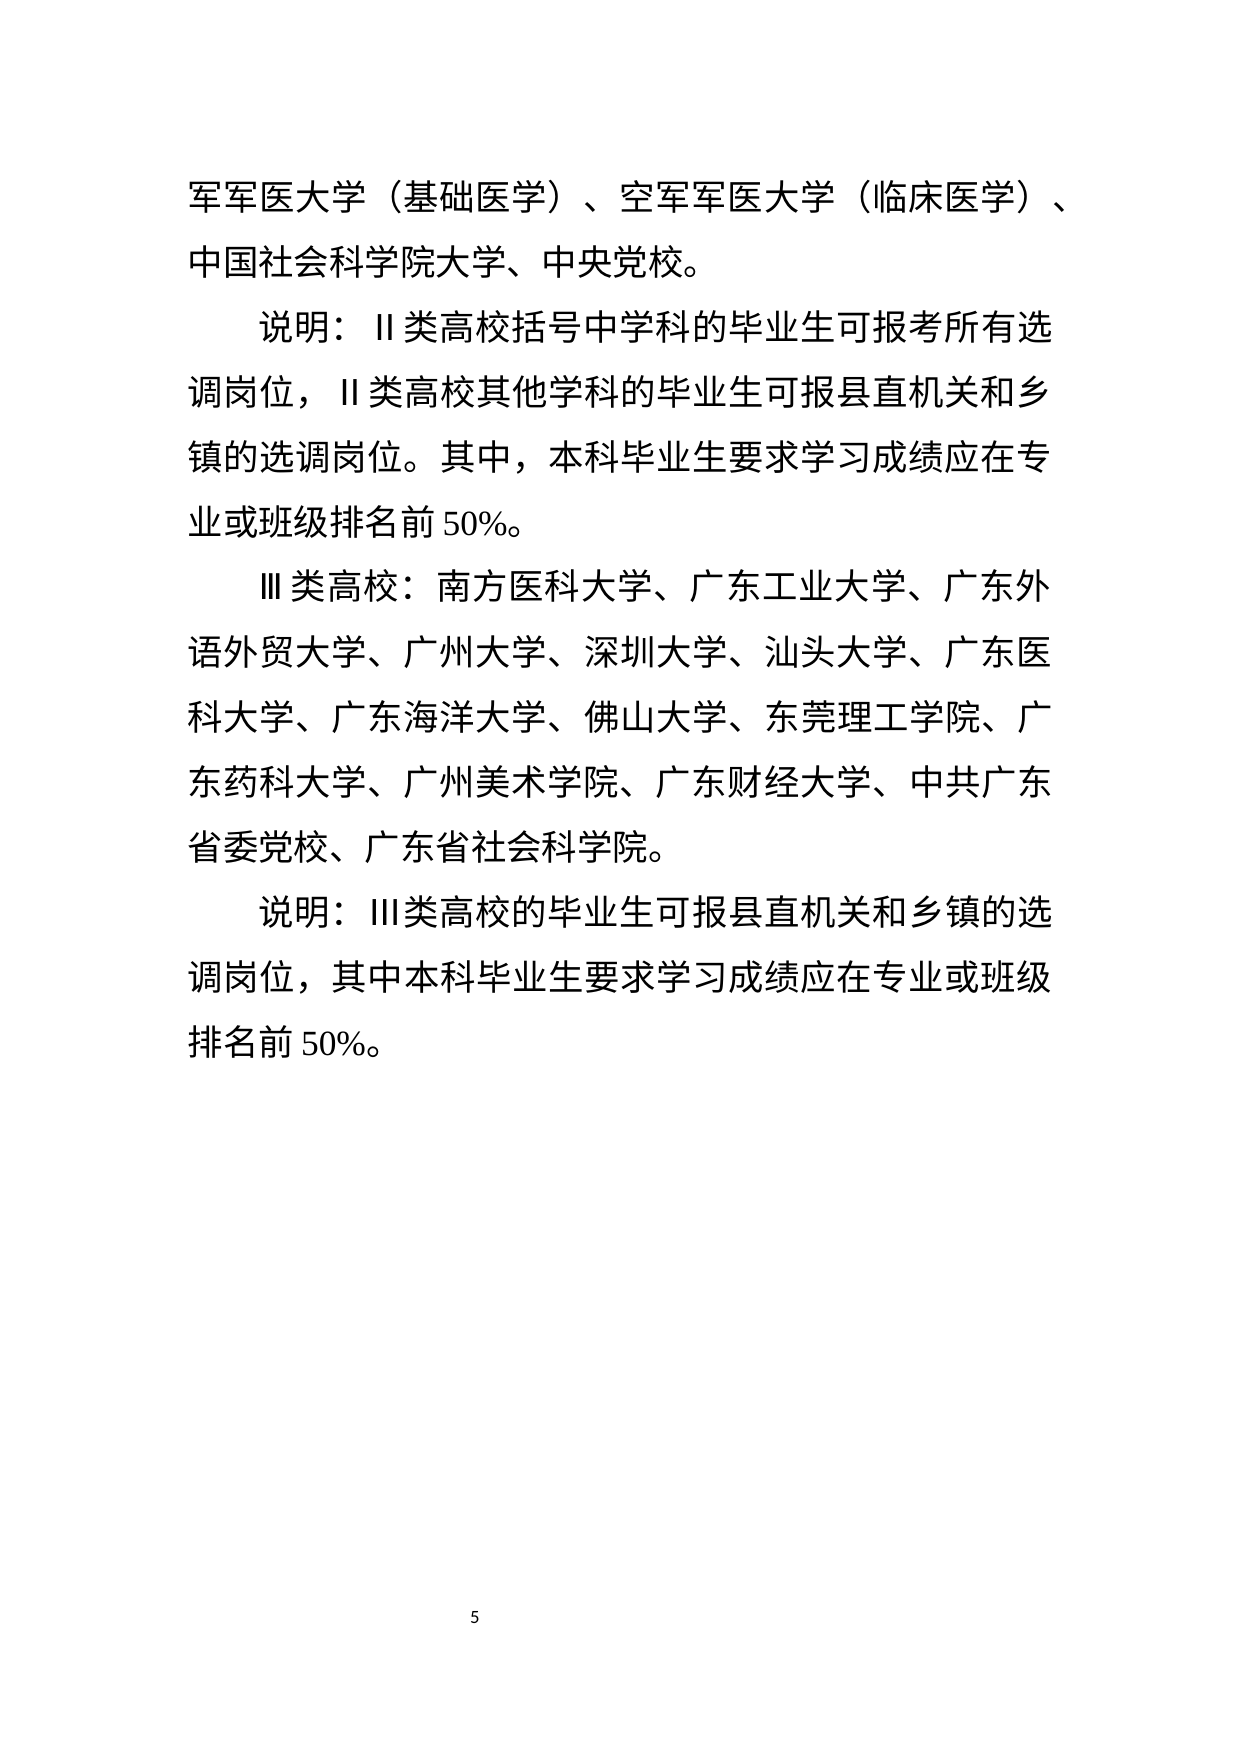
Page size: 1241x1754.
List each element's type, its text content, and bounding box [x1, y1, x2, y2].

text 说明：Ⅱ类高校括号中学科的毕业生可报考所有选调岗位，Ⅱ类高校其他学科的毕业生可报县直机关和乡镇的选调岗位。其中，本科毕业生要求学习成绩应在专业或班级排名前50%。 [187, 292, 1053, 552]
text Ⅲ类高校：南方医科大学、广东工业大学、广东外语外贸大学、广州大学、深圳大学、汕头大学、广东医科大学、广东海洋大学、佛山大学、东莞理工学院、广东药科大学、广州美术学院、广东财经大学、中共广东省委党校、广东省社会科学院。 [187, 552, 1053, 877]
text 说明：Ⅲ类高校的毕业生可报县直机关和乡镇的选调岗位，其中本科毕业生要求学习成绩应在专业或班级排名前50%。 [187, 877, 1053, 1072]
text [187, 162, 1053, 292]
